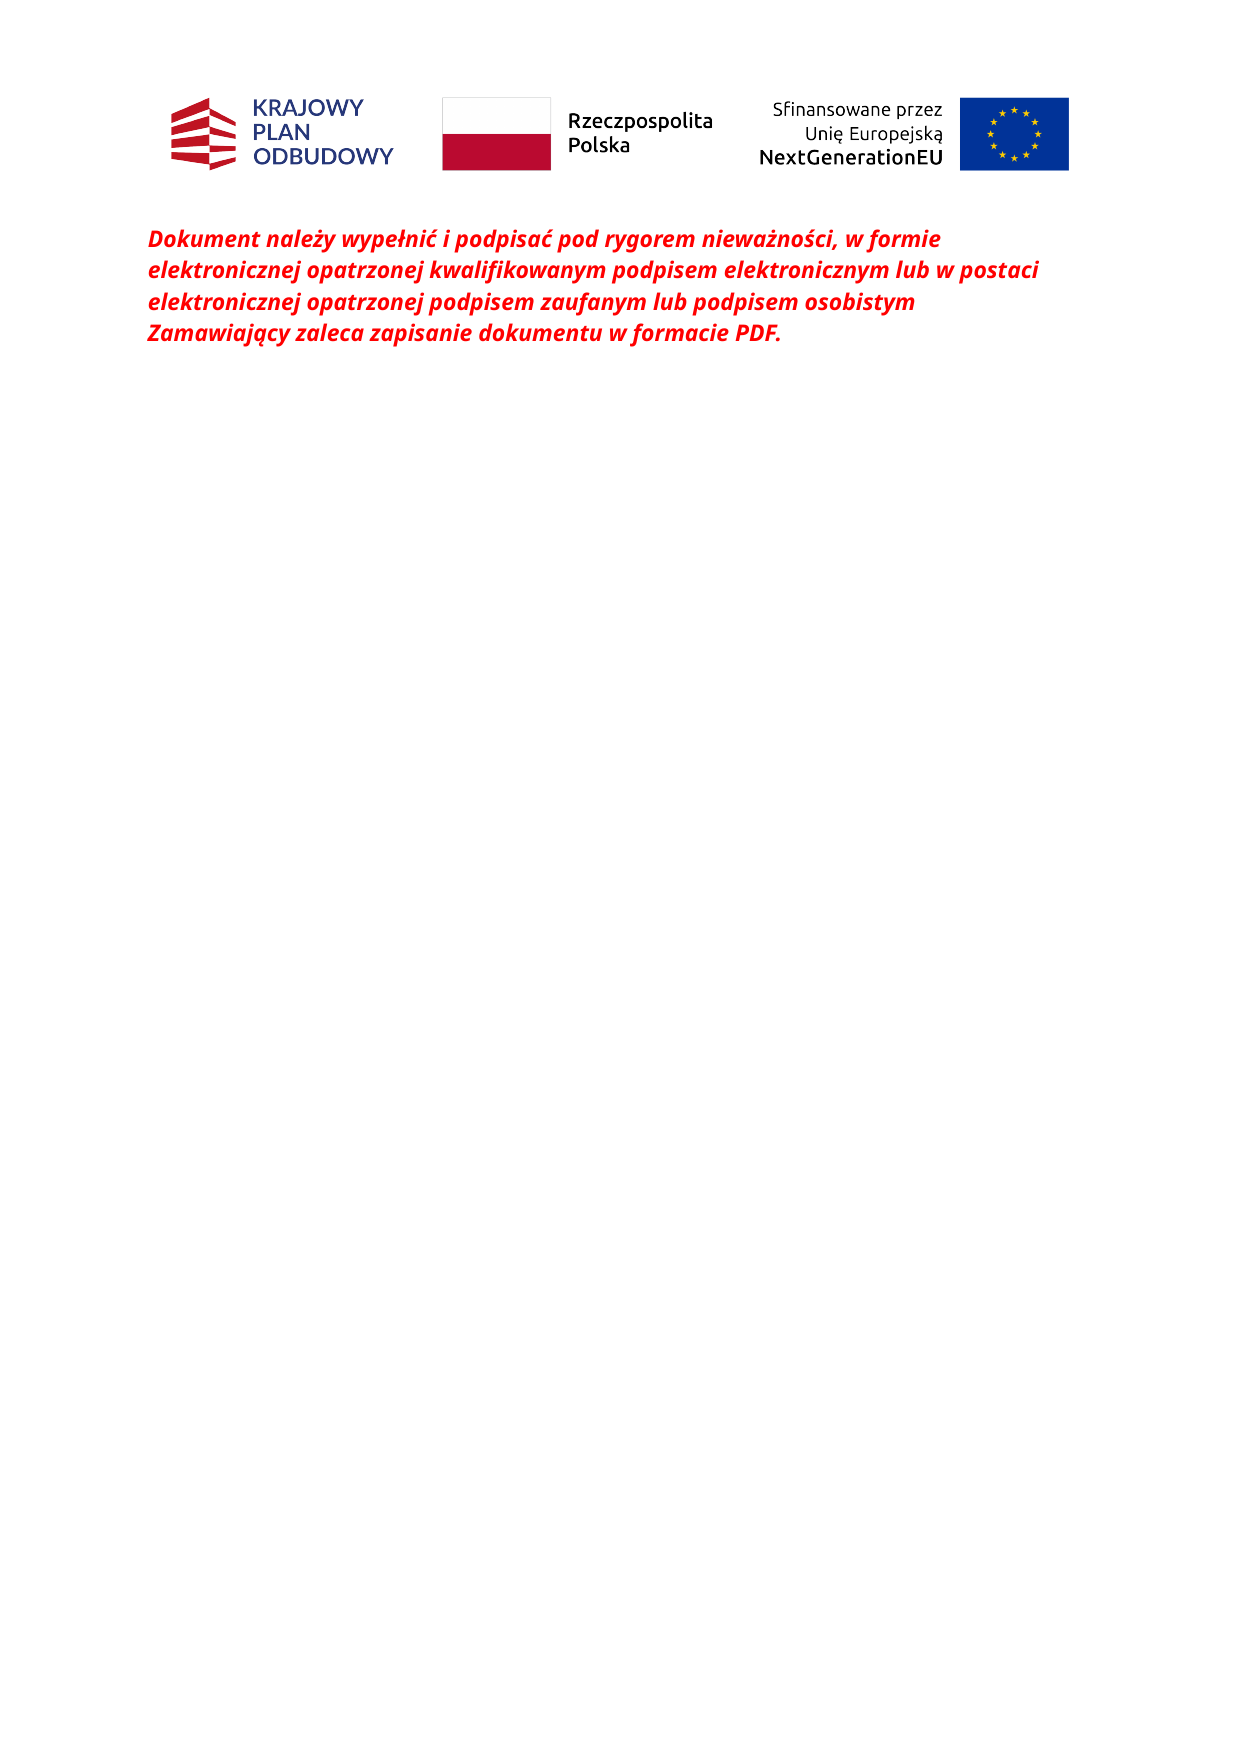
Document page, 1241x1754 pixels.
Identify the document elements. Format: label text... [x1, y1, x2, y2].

text Zamawiający zaleca zapisanie dokumentu w formacie PDF. [148, 317, 1093, 348]
picture [147, 73, 1093, 195]
text Dokument należy wypełnić i podpisać pod rygorem nieważności, w formie elektronicznej opatrzonej kwalifikowanym podpisem elektronicznym lub w postaci elektronicznej opatrzonej podpisem zaufanym lub podpisem osobistym [148, 223, 1093, 317]
